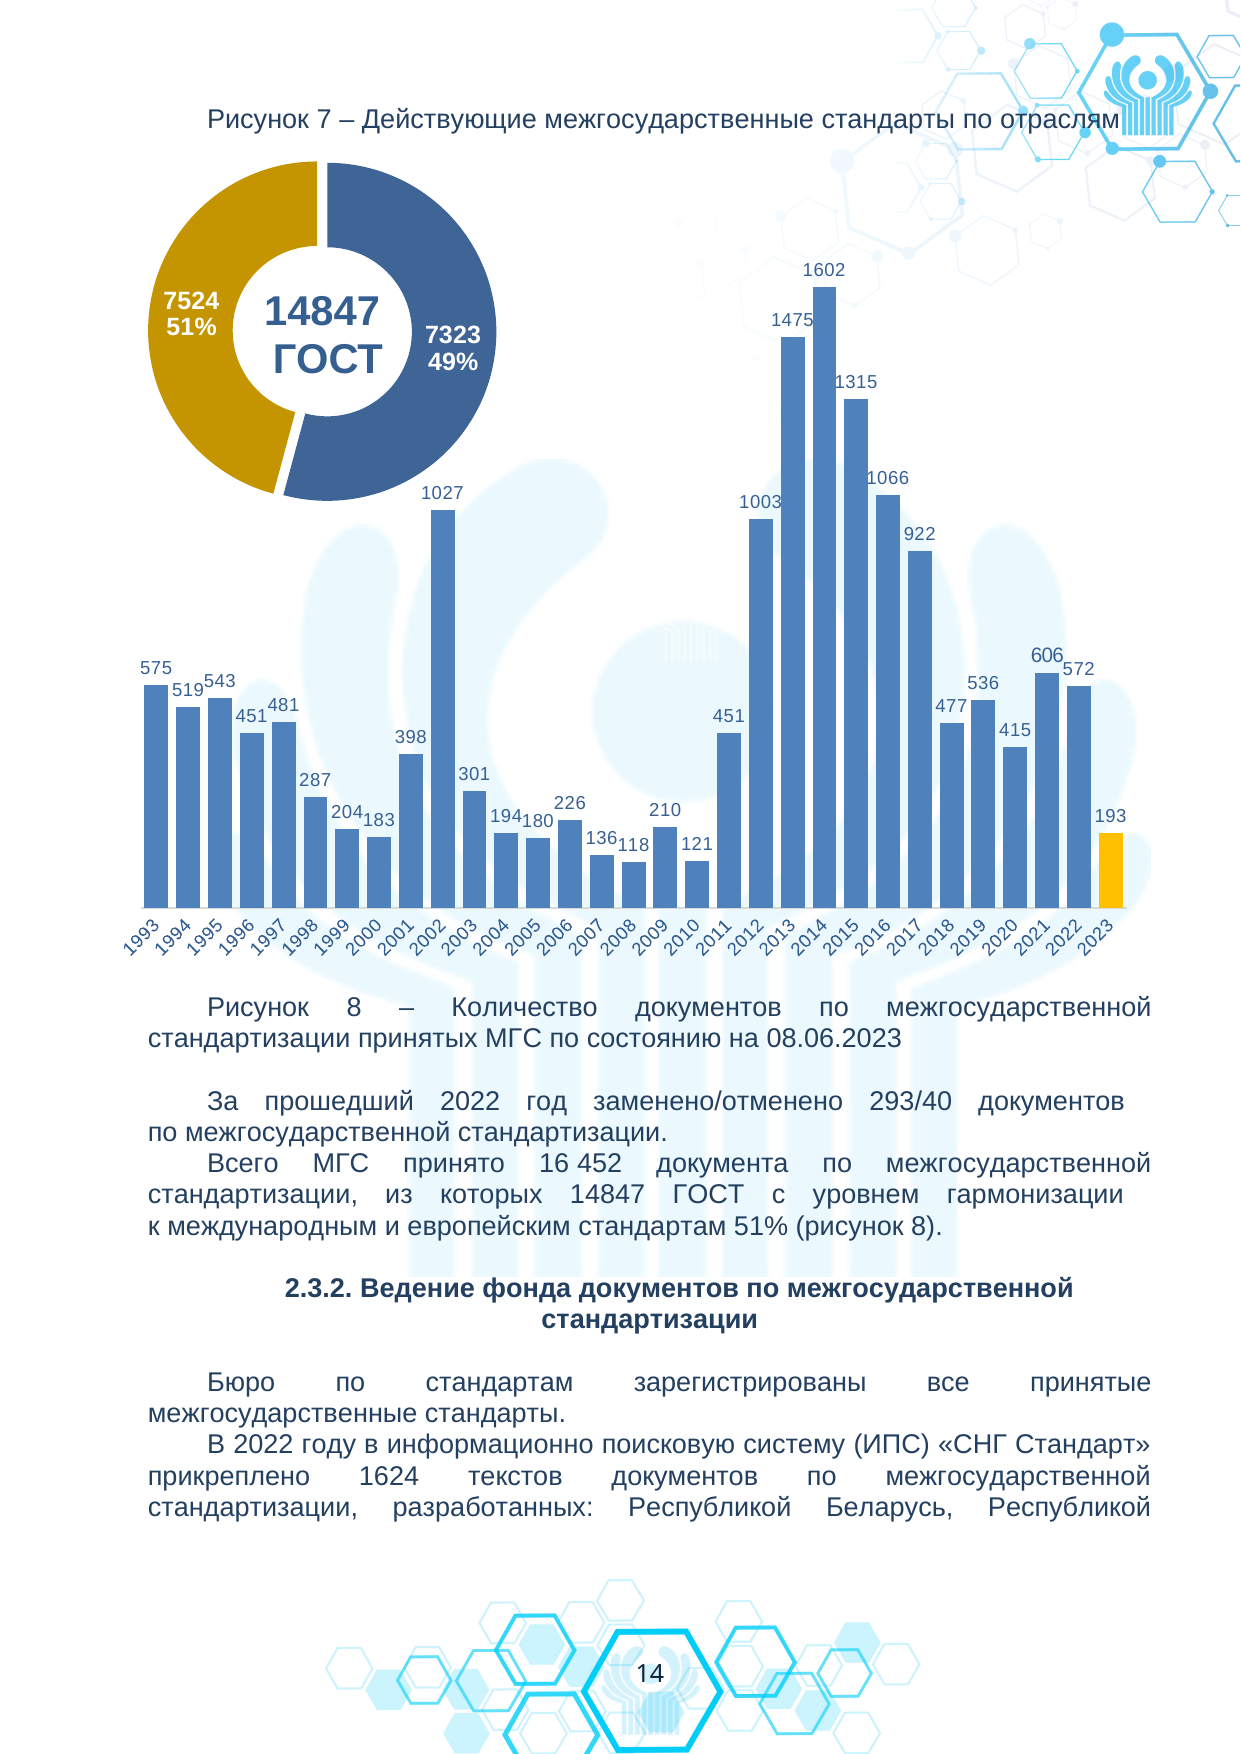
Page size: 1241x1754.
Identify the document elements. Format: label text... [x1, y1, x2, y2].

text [148, 1428, 1152, 1522]
text Бюро по стандартам зарегистрированы все принятые межгосударственные стандарты. [148, 1366, 1152, 1428]
text За прошедший 2022 год заменено/отменено 293/40 документов по межгосударственной стандартизации. [148, 1085, 1152, 1147]
picture [25, 0, 1241, 1754]
text Всего МГС принято 16 452 документа по межгосударственной стандартизации, из которых 14847 ГОСТ с уровнем гармонизации к международным и европейским стандартам 51% (рисунок 8). [148, 1147, 1152, 1241]
text 2.3.2. Ведение фонда документов по межгосударственной стандартизации [148, 1272, 1152, 1335]
text Рисунок 7 – Действующие межгосударственные стандарты по отраслям [148, 103, 1152, 135]
text Рисунок 8 – Количество документов по межгосударственной стандартизации принятых МГС по состоянию на 08.06.2023 [148, 192, 1152, 1053]
